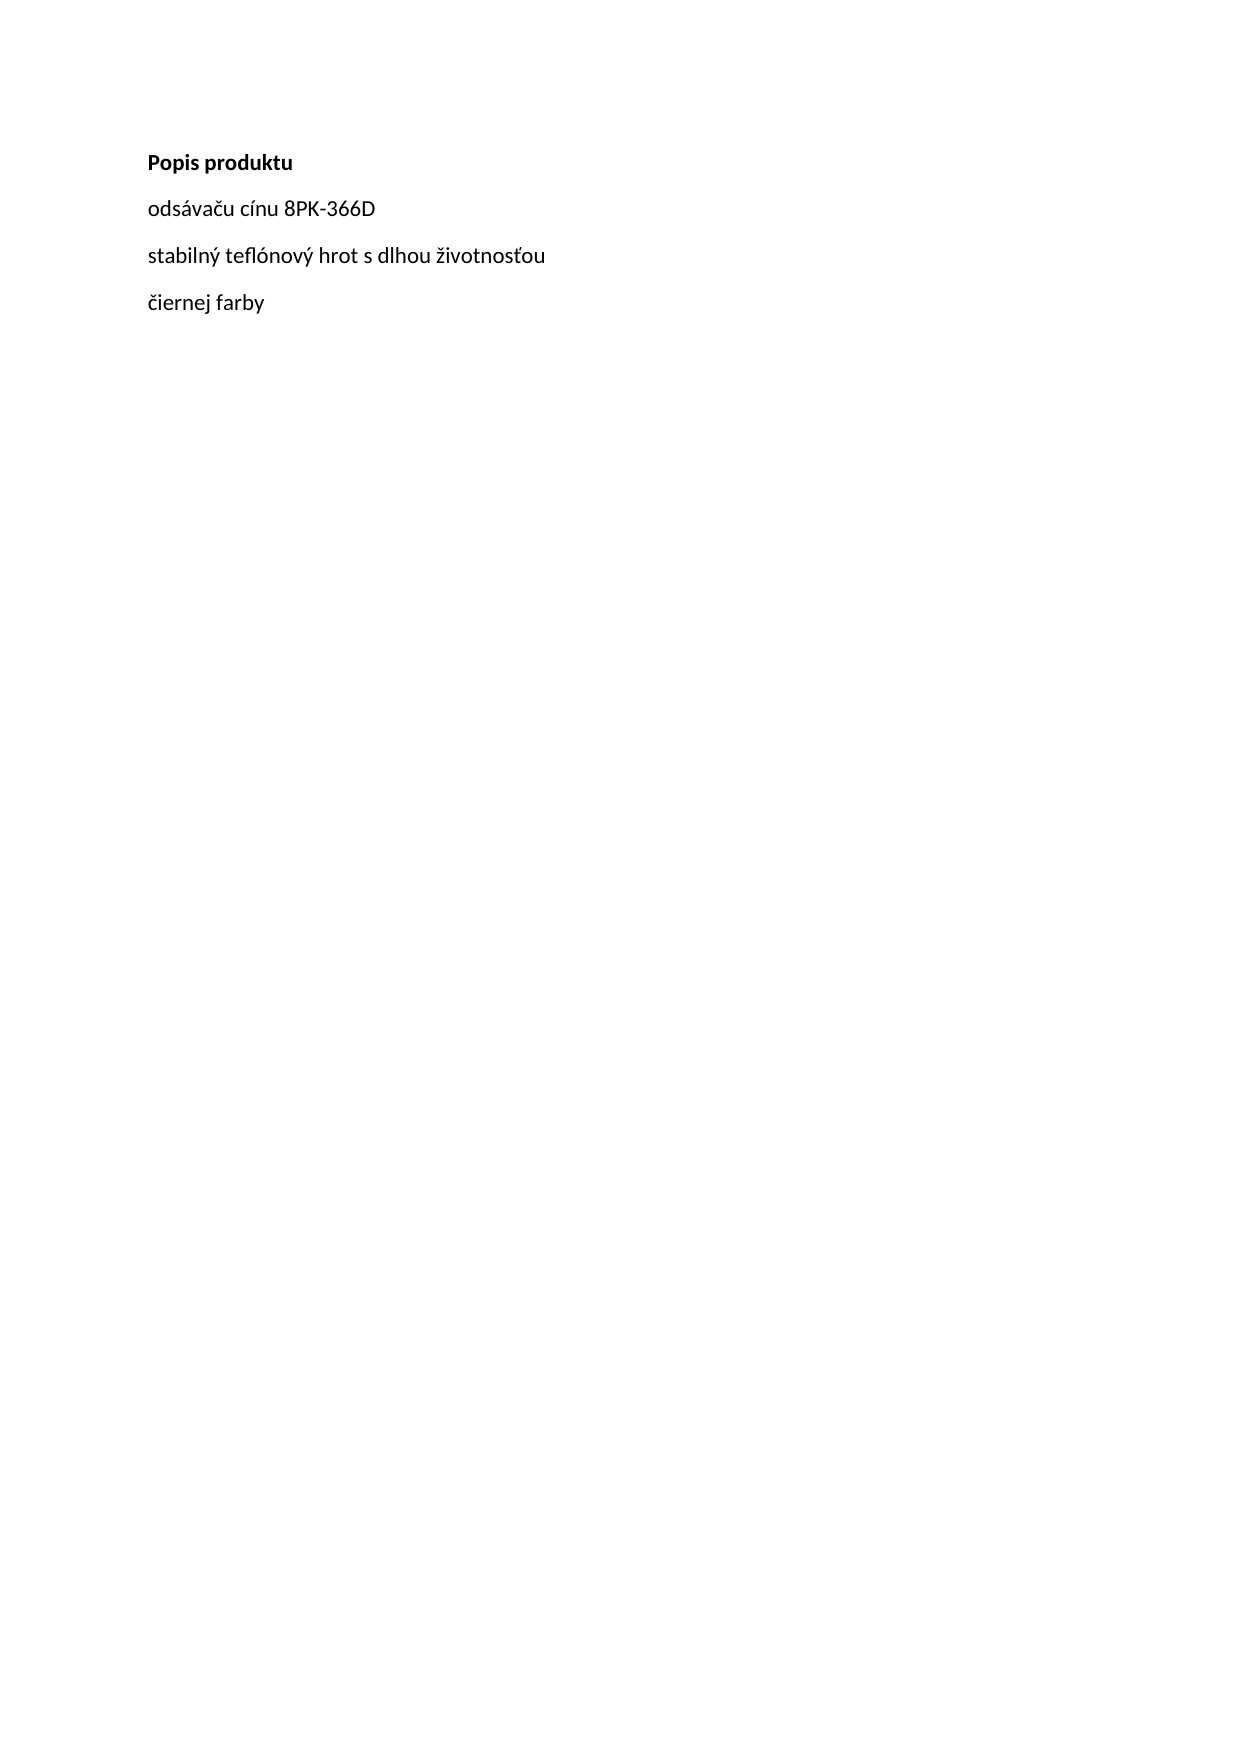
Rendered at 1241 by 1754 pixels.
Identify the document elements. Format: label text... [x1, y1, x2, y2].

text Popis produktu [148, 148, 1093, 176]
text odsávaču cínu 8PK-366D [148, 194, 1093, 222]
text čiernej farby [148, 288, 1093, 316]
text stabilný teflónový hrot s dlhou životnosťou [148, 241, 1093, 269]
